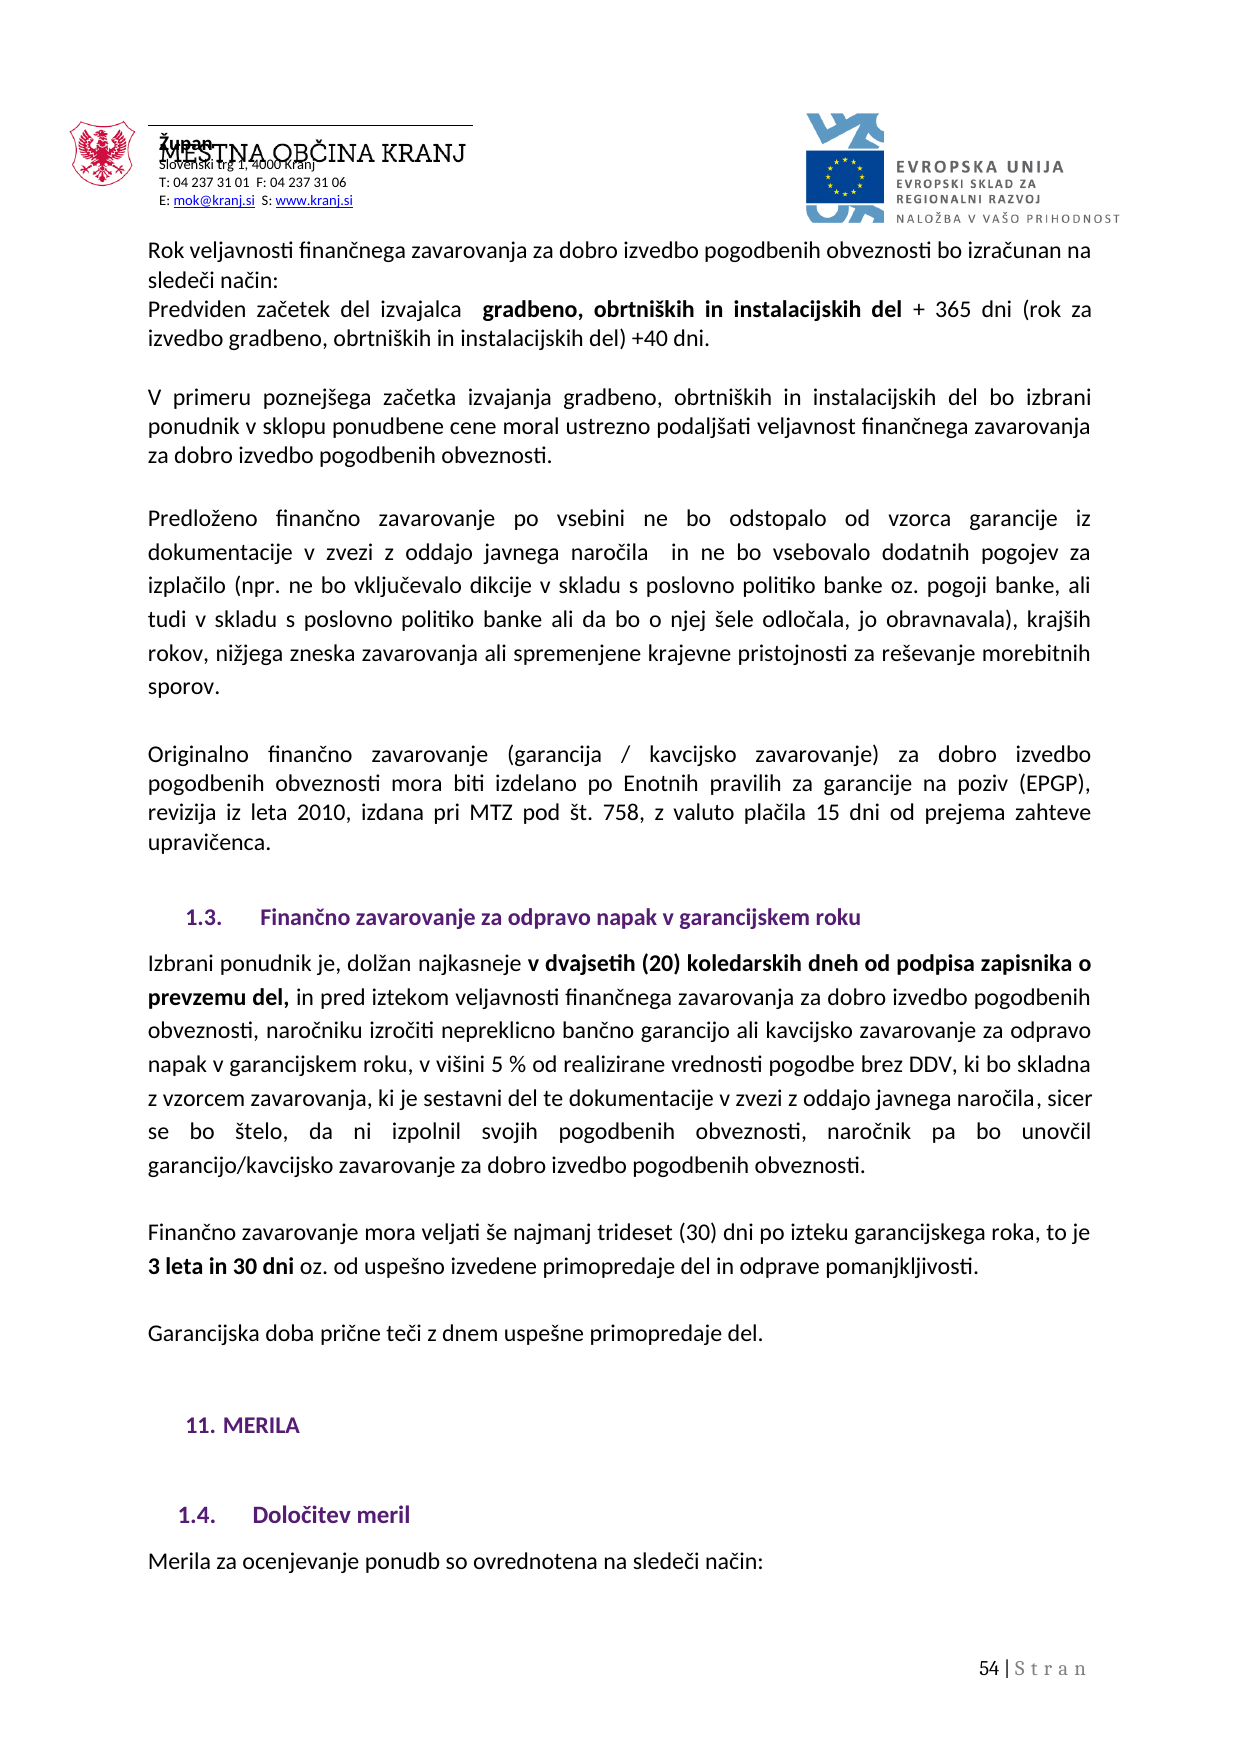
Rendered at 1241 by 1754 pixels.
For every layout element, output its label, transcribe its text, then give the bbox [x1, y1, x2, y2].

text Predloženo finančno zavarovanje po vsebini ne bo odstopalo od vzorca garancije iz dokumentacije v zvezi z oddajo javnega naročila in ne bo vsebovalo dodatnih pogojev za izplačilo (npr. ne bo vključevalo dikcije v skladu s poslovno politiko banke oz. pogoji banke, ali tudi v skladu s poslovno politiko banke ali da bo o njej šele odločala, jo obravnavala), krajših rokov, nižjega zneska zavarovanja ali spremenjene krajevne pristojnosti za reševanje morebitnih sporov. [148, 503, 1092, 701]
text Originalno finančno zavarovanje (garancija / kavcijsko zavarovanje) za dobro izvedbo pogodbenih obveznosti mora biti izdelano po Enotnih pravilih za garancije na poziv (EPGP), revizija iz leta 2010, izdana pri MTZ pod št. 758, z valuto plačila 15 dni od prejema zahteve upravičenca. [148, 739, 1092, 856]
text Predviden začetek del izvajalca gradbeno, obrtniških in instalacijskih del + 365 dni (rok za izvedbo gradbeno, obrtniških in instalacijskih del) +40 dni. [148, 294, 1092, 352]
text Izbrani ponudnik je, dolžan najkasneje v dvajsetih (20) koledarskih dneh od podpisa zapisnika o prevzemu del, in pred iztekom veljavnosti finančnega zavarovanja za dobro izvedbo pogodbenih obveznosti, naročniku izročiti nepreklicno bančno garancijo ali kavcijsko zavarovanje za odpravo napak v garancijskem roku, v višini 5 % od realizirane vrednosti pogodbe brez DDV, ki bo skladna z vzorcem zavarovanja, ki je sestavni del te dokumentacije v zvezi z oddajo javnega naročila, sicer se bo štelo, da ni izpolnil svojih pogodbenih obveznosti, naročnik pa bo unovčil garancijo/kavcijsko zavarovanje za dobro izvedbo pogodbenih obveznosti. [148, 948, 1092, 1179]
text V primeru poznejšega začetka izvajanja gradbeno, obrtniških in instalacijskih del bo izbrani ponudnik v sklopu ponudbene cene moral ustrezno podaljšati veljavnost finančnega zavarovanja za dobro izvedbo pogodbenih obveznosti. [148, 382, 1092, 469]
text Garancijska doba prične teči z dnem uspešne primopredaje del. [148, 1318, 1092, 1347]
picture [725, 108, 1160, 234]
list Finančno zavarovanje za odpravo napak v garancijskem roku [185, 902, 1092, 931]
text Finančno zavarovanje mora veljati še najmanj trideset (30) dni po izteku garancijskega roka, to je 3 leta in 30 dni oz. od uspešno izvedene primopredaje del in odprave pomanjkljivosti. [148, 1217, 1092, 1280]
subtitle Določitev meril [177, 1499, 1092, 1529]
text Merila za ocenjevanje ponudb so ovrednotena na sledeči način: [148, 1546, 1092, 1576]
subtitle MERILA [185, 1411, 300, 1440]
text Rok veljavnosti finančnega zavarovanja za dobro izvedbo pogodbenih obveznosti bo izračunan na sledeči način: [148, 235, 1092, 294]
